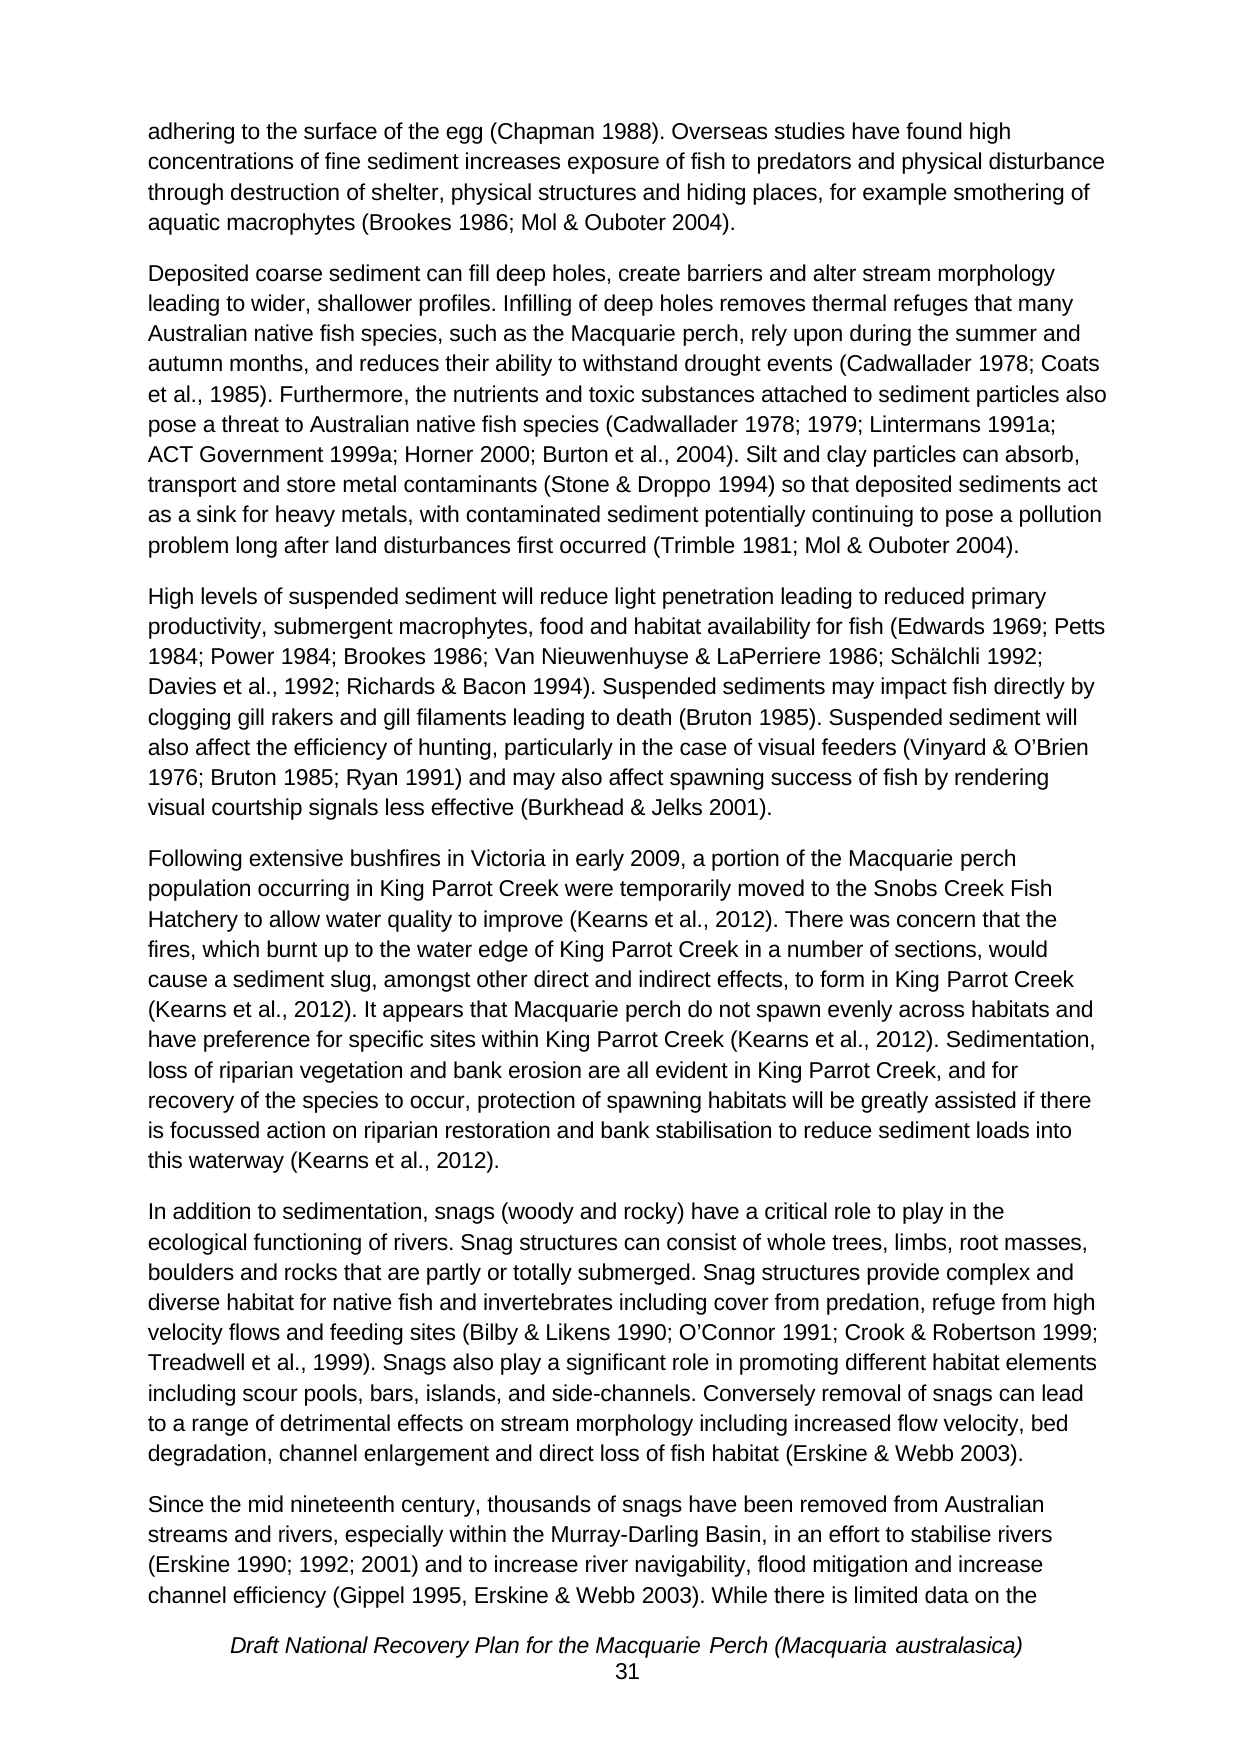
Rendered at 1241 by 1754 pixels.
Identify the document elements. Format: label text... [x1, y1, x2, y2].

text Deposited coarse sediment can fill deep holes, create barriers and alter stream morphology leading to wider, shallower profiles. Infilling of deep holes removes thermal refuges that many Australian native fish species, such as the Macquarie perch, rely upon during the summer and autumn months, and reduces their ability to withstand drought events (Cadwallader 1978; Coats et al., 1985). Furthermore, the nutrients and toxic substances attached to sediment particles also pose a threat to Australian native fish species (Cadwallader 1978; 1979; Lintermans 1991a; ACT Government 1999a; Horner 2000; Burton et al., 2004). Silt and clay particles can absorb, transport and store metal contaminants (Stone & Droppo 1994) so that deposited sediments act as a sink for heavy metals, with contaminated sediment potentially continuing to pose a pollution problem long after land disturbances first occurred (Trimble 1981; Mol & Ouboter 2004). [148, 260, 1107, 558]
text High levels of suspended sediment will reduce light penetration leading to reduced primary productivity, submergent macrophytes, food and habitat availability for fish (Edwards 1969; Petts 1984; Power 1984; Brookes 1986; Van Nieuwenhuyse & LaPerriere 1986; Schälchli 1992; Davies et al., 1992; Richards & Bacon 1994). Suspended sediments may impact fish directly by clogging gill rakers and gill filaments leading to death (Bruton 1985). Suspended sediment will also affect the efficiency of hunting, particularly in the case of visual feeders (Vinyard & O’Brien 1976; Bruton 1985; Ryan 1991) and may also affect spawning success of fish by rendering visual courtship signals less effective (Burkhead & Jelks 2001). [148, 583, 1107, 821]
text In addition to sedimentation, snags (woody and rocky) have a critical role to play in the ecological functioning of rivers. Snag structures can consist of whole trees, limbs, root masses, boulders and rocks that are partly or totally submerged. Snag structures provide complex and diverse habitat for native fish and invertebrates including cover from predation, refuge from high velocity flows and feeding sites (Bilby & Likens 1990; O’Connor 1991; Crook & Robertson 1999; Treadwell et al., 1999). Snags also play a significant role in promoting different habitat elements including scour pools, bars, islands, and side-channels. Conversely removal of snags can lead to a range of detrimental effects on stream morphology including increased flow velocity, bed degradation, channel enlargement and direct loss of fish habitat (Erskine & Webb 2003). [148, 1198, 1107, 1466]
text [148, 118, 1107, 235]
text Following extensive bushfires in Victoria in early 2009, a portion of the Macquarie perch population occurring in King Parrot Creek were temporarily moved to the Snobs Creek Fish Hatchery to allow water quality to improve (Kearns et al., 2012). There was concern that the fires, which burnt up to the water edge of King Parrot Creek in a number of sections, would cause a sediment slug, amongst other direct and indirect effects, to form in King Parrot Creek (Kearns et al., 2012). It appears that Macquarie perch do not spawn evenly across habitats and have preference for specific sites within King Parrot Creek (Kearns et al., 2012). Sedimentation, loss of riparian vegetation and bank erosion are all evident in King Parrot Creek, and for recovery of the species to occur, protection of spawning habitats will be greatly assisted if there is focussed action on riparian restoration and bank stabilisation to reduce sediment loads into this waterway (Kearns et al., 2012). [148, 845, 1107, 1174]
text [148, 1491, 1107, 1608]
